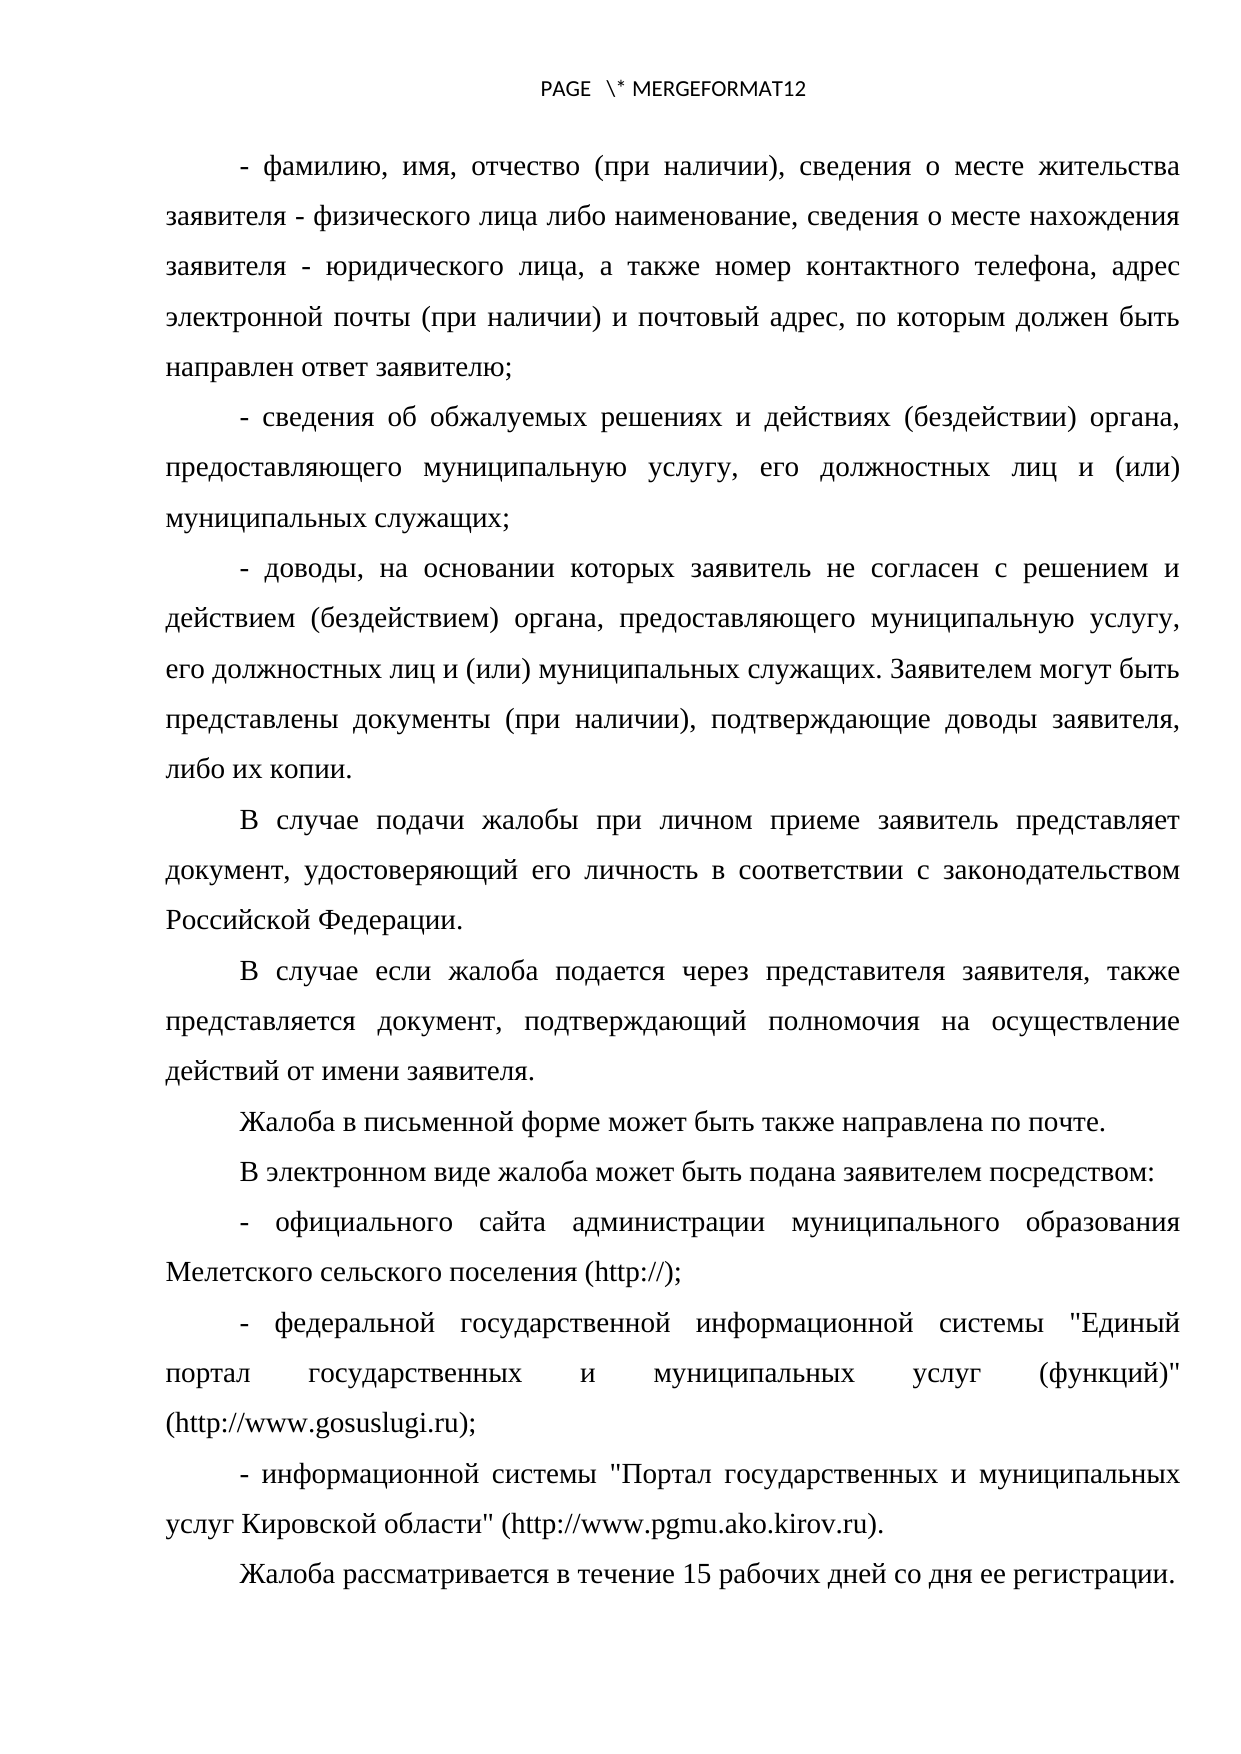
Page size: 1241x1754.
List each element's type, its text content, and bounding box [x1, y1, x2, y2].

text В электронном виде жалоба может быть подана заявителем посредством: [165, 1154, 1181, 1187]
text - федеральной государственной информационной системы "Единый портал государственных и муниципальных услуг (функций)" (http://www.gosuslugi.ru); [165, 1305, 1181, 1439]
text - фамилию, имя, отчество (при наличии), сведения о месте жительства заявителя - физического лица либо наименование, сведения о месте нахождения заявителя - юридического лица, а также номер контактного телефона, адрес электронной почты (при наличии) и почтовый адрес, по которым должен быть направлен ответ заявителю; [165, 148, 1181, 382]
text - официального сайта администрации муниципального образования Мелетского сельского поселения (http://); [165, 1204, 1181, 1288]
text В случае подачи жалобы при личном приеме заявитель представляет документ, удостоверяющий его личность в соответствии с законодательством Российской Федерации. [165, 802, 1181, 936]
text - доводы, на основании которых заявитель не согласен с решением и действием (бездействием) органа, предоставляющего муниципальную услугу, его должностных лиц и (или) муниципальных служащих. Заявителем могут быть представлены документы (при наличии), подтверждающие доводы заявителя, либо их копии. [165, 550, 1181, 785]
text - информационной системы "Портал государственных и муниципальных услуг Кировской области" (http://www.pgmu.ako.kirov.ru). [165, 1456, 1181, 1540]
text В случае если жалоба подается через представителя заявителя, также представляется документ, подтверждающий полномочия на осуществление действий от имени заявителя. [165, 953, 1181, 1087]
text Жалоба рассматривается в течение 15 рабочих дней со дня ее регистрации. [165, 1556, 1181, 1590]
text Жалоба в письменной форме может быть также направлена по почте. [165, 1104, 1181, 1137]
text - сведения об обжалуемых решениях и действиях (бездействии) органа, предоставляющего муниципальную услугу, его должностных лиц и (или) муниципальных служащих; [165, 399, 1181, 533]
